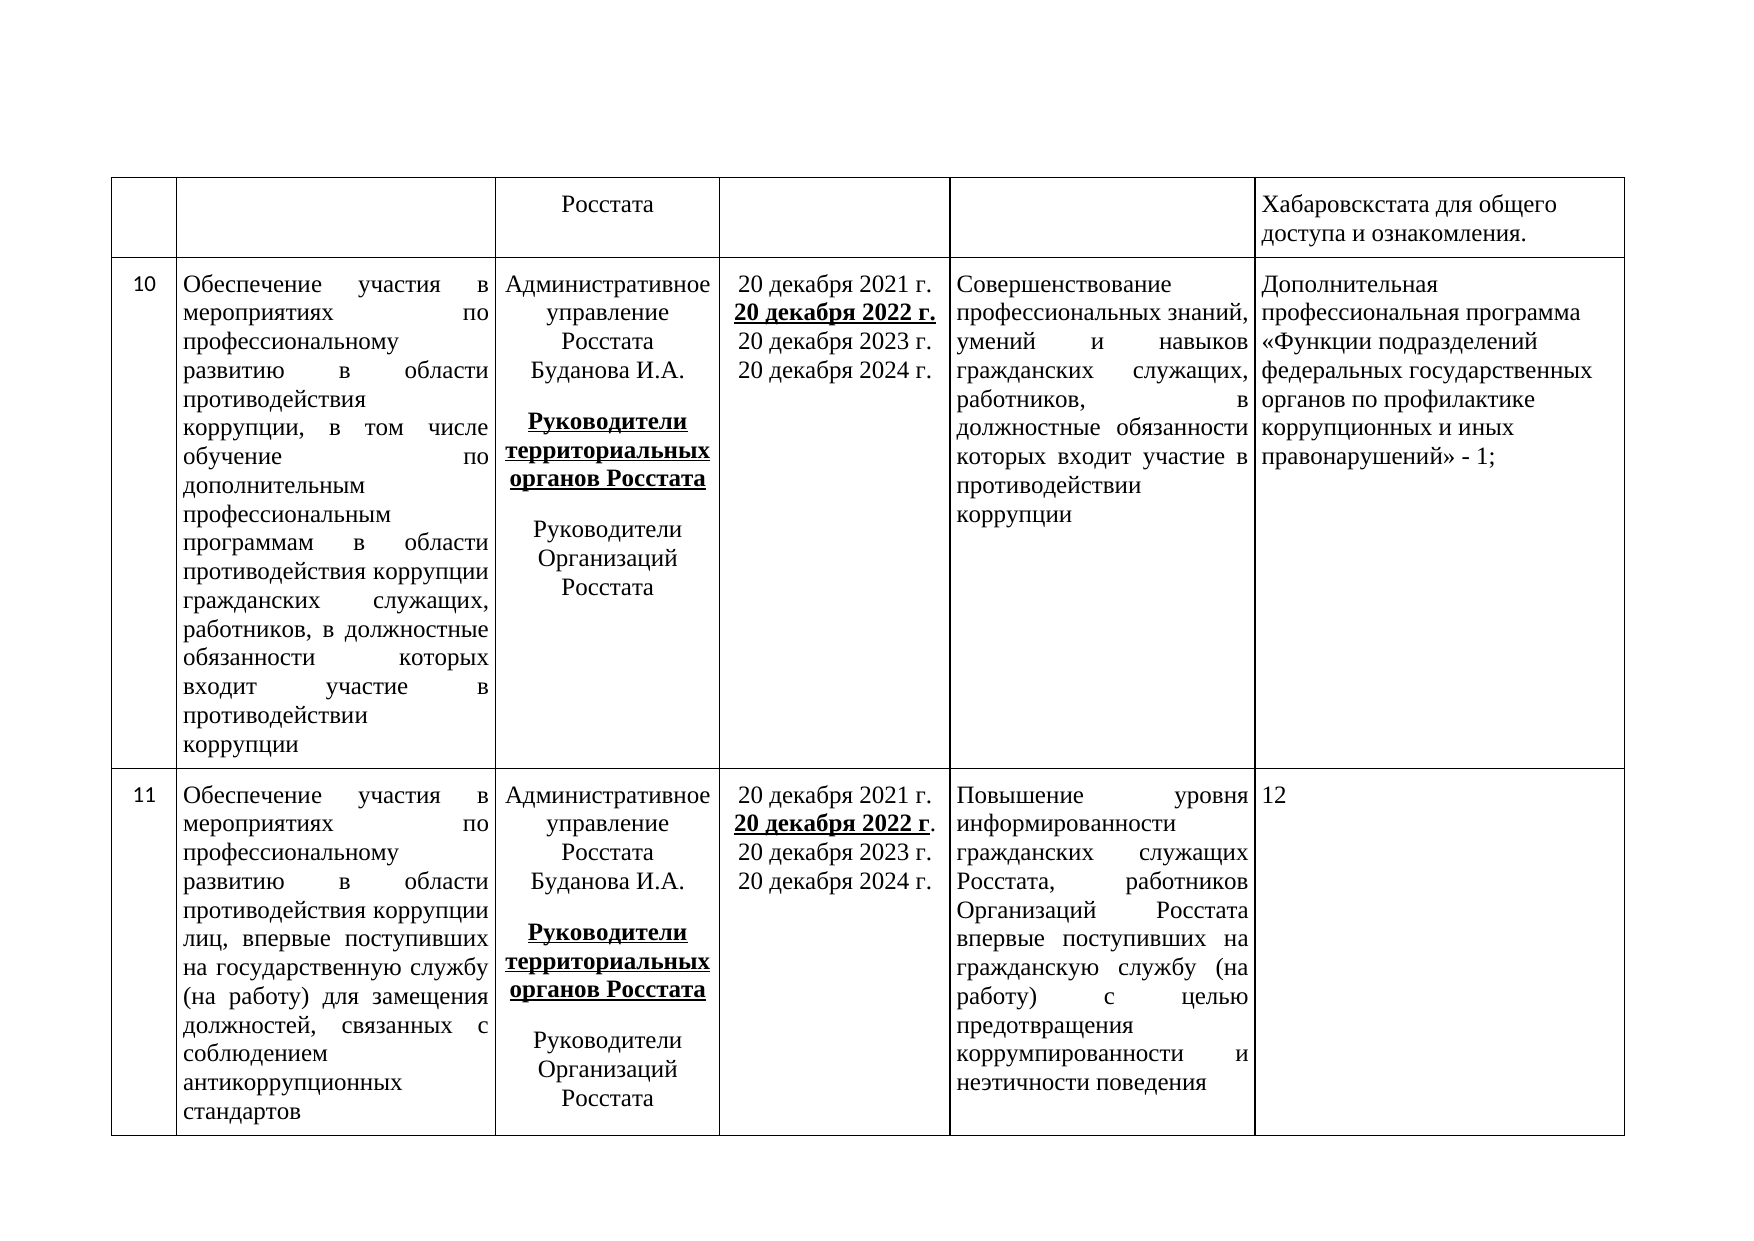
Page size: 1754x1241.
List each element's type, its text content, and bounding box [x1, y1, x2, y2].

table_cell Дополнительная профессиональная программа «Функции подразделений федеральных государственных органов по профилактике коррупционных и иных правонарушений» - 1; [1256, 258, 1624, 768]
table_cell Обеспечение участия в мероприятиях по профессиональному развитию в области противодействия коррупции лиц, впервые поступивших на государственную службу (на работу) для замещения должностей, связанных с соблюдением антикоррупционных стандартов [177, 769, 495, 1135]
table_cell 12 [1256, 769, 1624, 1135]
table_cell 20 декабря 2021 г. 20 декабря 2022 г. 20 декабря 2023 г. 20 декабря 2024 г. [720, 258, 949, 768]
table_cell 10 [112, 258, 176, 768]
table_cell Руководители Организаций Росстата [496, 1014, 719, 1135]
table_cell Административное управление Росстата Буданова И.А. [496, 258, 719, 394]
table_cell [720, 769, 949, 1135]
table_cell Повышение уровня информированности гражданских служащих Росстата, работников Организаций Росстата впервые поступивших на гражданскую службу (на работу) с целью предотвращения коррумпированности и неэтичности поведения [951, 769, 1254, 1135]
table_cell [496, 905, 719, 1014]
table_cell Руководители территориальных органов Росстата [496, 394, 719, 503]
table_cell Руководители Организаций Росстата [496, 503, 719, 768]
table_cell 11 [112, 769, 176, 1135]
table_cell Обеспечение участия в мероприятиях по профессиональному развитию в области противодействия коррупции, в том числе обучение по дополнительным профессиональным программам в области противодействия коррупции гражданских служащих, работников, в должностные обязанности которых входит участие в противодействии коррупции [177, 258, 495, 768]
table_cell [496, 769, 719, 905]
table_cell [496, 178, 719, 257]
table_cell Совершенствование профессиональных знаний, умений и навыков гражданских служащих, работников, в должностные обязанности которых входит участие в противодействии коррупции [951, 258, 1254, 768]
